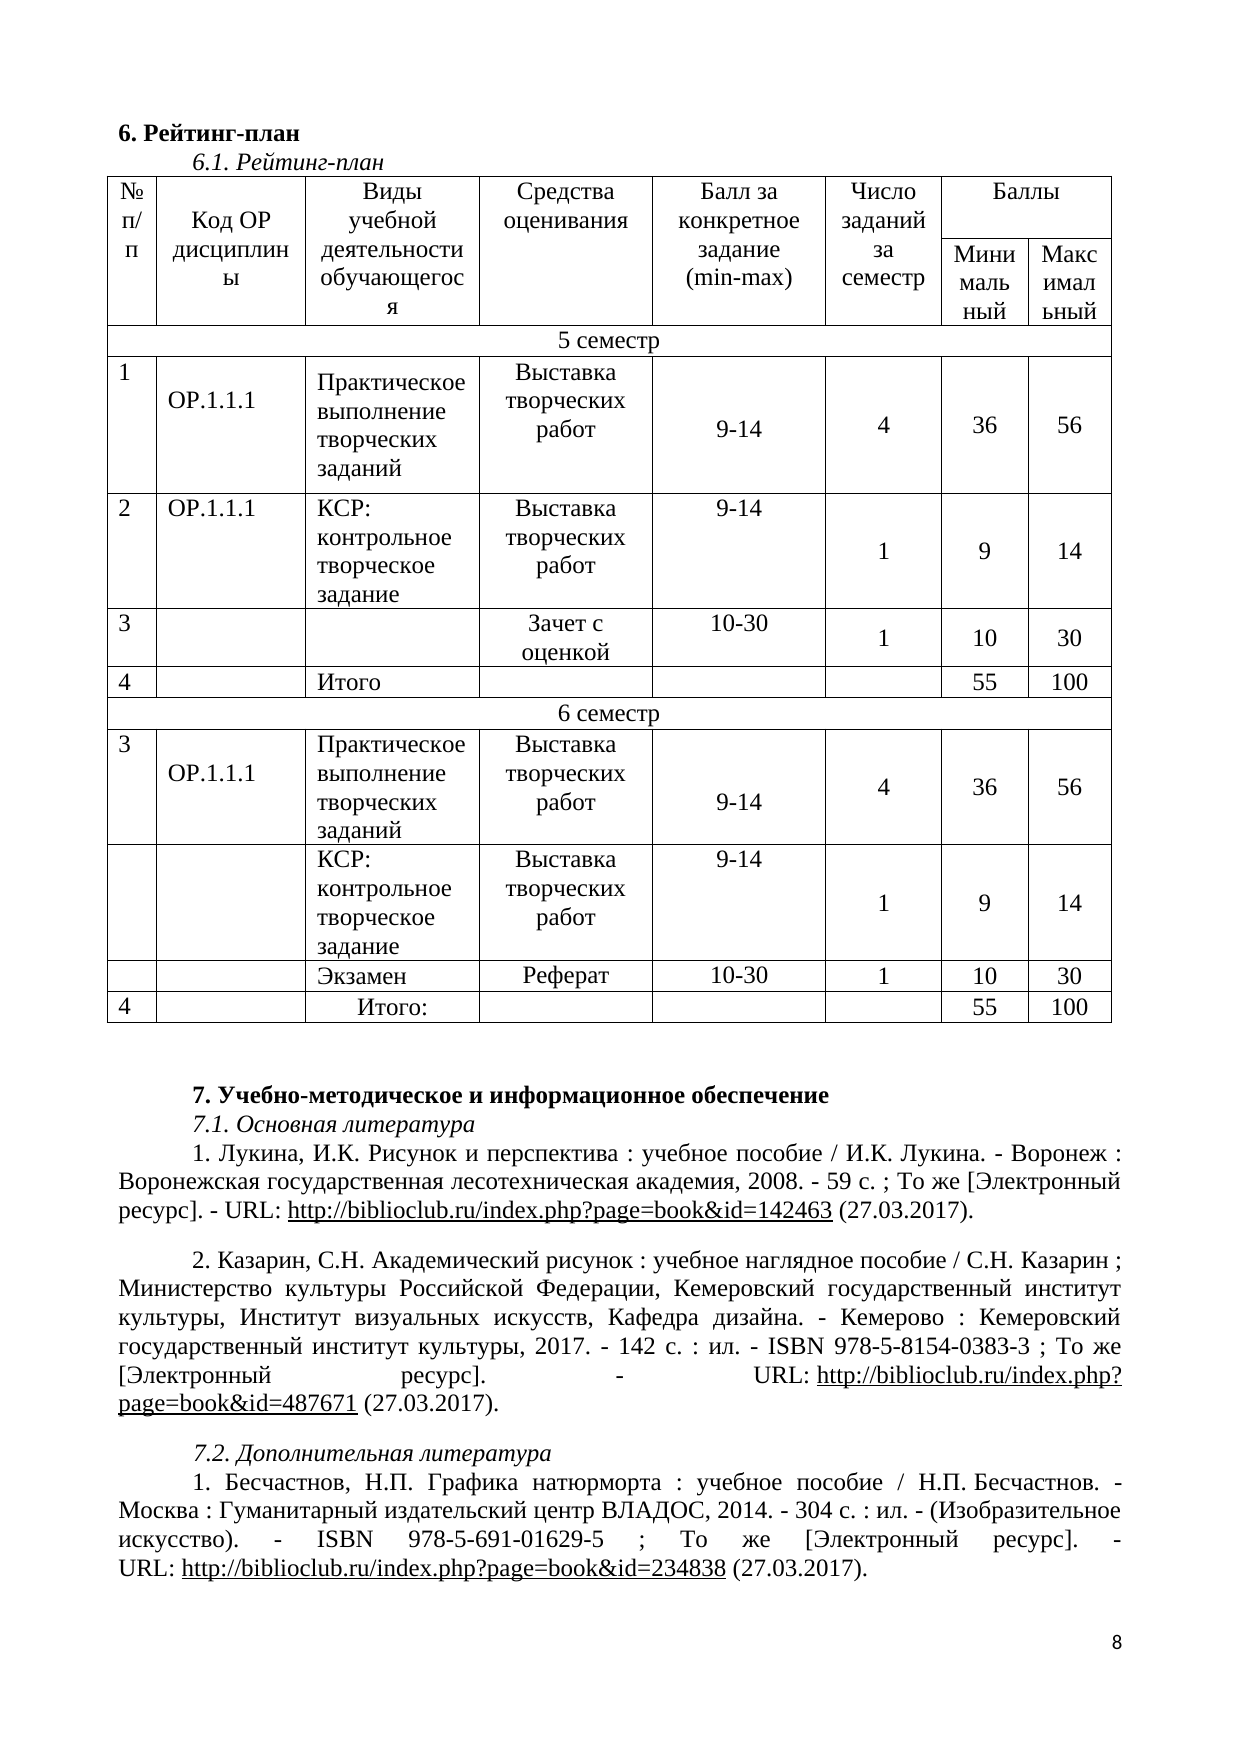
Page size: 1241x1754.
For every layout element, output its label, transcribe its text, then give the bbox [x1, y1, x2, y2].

table_header Код ОР дисциплины [157, 177, 305, 325]
table_cell Минимальный [942, 239, 1028, 325]
table_cell [108, 961, 156, 991]
text 7.1. Основная литература [118, 1109, 1122, 1138]
table_cell 14 [1029, 845, 1111, 959]
table_cell ОР.1.1.1 [157, 494, 305, 608]
table_cell 4 [826, 357, 941, 492]
table_cell [157, 609, 305, 666]
table_cell 100 [1029, 667, 1111, 697]
table_cell 10 [942, 609, 1028, 666]
table_cell 9 [942, 494, 1028, 608]
table_cell 10-30 [653, 609, 825, 666]
table_cell Практическое выполнение творческих заданий [306, 357, 479, 492]
table_cell 30 [1029, 961, 1111, 991]
table_cell [653, 992, 825, 1022]
table_cell 6 семестр [108, 698, 1111, 728]
table_cell Итого: [306, 992, 479, 1022]
table_cell 1 [108, 357, 156, 492]
text 7.2. Дополнительная литература [118, 1438, 1122, 1467]
table_cell Выставка творческих работ [480, 845, 652, 959]
table_header Число заданий за семестр [826, 177, 941, 325]
table_cell [157, 992, 305, 1022]
table_cell 14 [1029, 494, 1111, 608]
table_cell 1 [826, 961, 941, 991]
table_cell [157, 845, 305, 959]
text 6.1. Рейтинг-план [118, 147, 1122, 176]
table_cell 30 [1029, 609, 1111, 666]
table_cell 4 [826, 730, 941, 844]
table_cell [653, 667, 825, 697]
table_cell 1 [826, 609, 941, 666]
table_cell 9-14 [653, 494, 825, 608]
table_cell КСР: контрольное творческое задание [306, 494, 479, 608]
table_cell 5 семестр [108, 326, 1111, 356]
table_cell 55 [942, 667, 1028, 697]
table_cell 55 [942, 992, 1028, 1022]
table_cell Экзамен [306, 961, 479, 991]
table_cell Практическое выполнение творческих заданий [306, 730, 479, 844]
table_cell 4 [108, 992, 156, 1022]
table_cell 9-14 [653, 845, 825, 959]
text 1. Бесчастнов, Н.П. Графика натюрморта : учебное пособие / Н.П. Бесчастнов. - Москва : Гуманитарный издательский центр ВЛАДОС, 2014. - 304 с. : ил. - (Изобразительное искусство). - ISBN 978-5-691-01629-5 ; То же [Электронный ресурс]. - URL: http://biblioclub.ru/index.php?page=book&id=234838 (27.03.2017). [118, 1467, 1122, 1582]
table_cell Выставка творческих работ [480, 730, 652, 844]
text 6. Рейтинг-план [118, 118, 1122, 147]
table_cell 100 [1029, 992, 1111, 1022]
table_cell 56 [1029, 357, 1111, 492]
table_cell 3 [108, 730, 156, 844]
table_cell [108, 845, 156, 959]
table_header Виды учебной деятельности обучающегося [306, 177, 479, 325]
table_cell 4 [108, 667, 156, 697]
table_cell [480, 667, 652, 697]
table_cell Зачет с оценкой [480, 609, 652, 666]
table_cell ОР.1.1.1 [157, 357, 305, 492]
table_cell 56 [1029, 730, 1111, 844]
table_cell [306, 609, 479, 666]
table_cell Выставка творческих работ [480, 494, 652, 608]
table_cell Реферат [480, 961, 652, 991]
table_cell Итого [306, 667, 479, 697]
table_cell [157, 961, 305, 991]
table_header Баллы [942, 177, 1111, 238]
table_cell 36 [942, 357, 1028, 492]
text 7. Учебно-методическое и информационное обеспечение [118, 1080, 1122, 1109]
table_cell [826, 667, 941, 697]
table_cell ОР.1.1.1 [157, 730, 305, 844]
table_header № п/п [108, 177, 156, 325]
table_header Балл за конкретное задание (min-max) [653, 177, 825, 325]
table_cell 3 [108, 609, 156, 666]
table_cell 2 [108, 494, 156, 608]
text 1. Лукина, И.К. Рисунок и перспектива : учебное пособие / И.К. Лукина. - Воронеж : Воронежская государственная лесотехническая академия, 2008. - 59 с. ; То же [Электронный ресурс]. - URL: http://biblioclub.ru/index.php?page=book&id=142463 (27.03.2017). [118, 1138, 1122, 1224]
table_cell Выставка творческих работ [480, 357, 652, 492]
table_cell 9-14 [653, 730, 825, 844]
table_cell 10 [942, 961, 1028, 991]
table_cell [480, 992, 652, 1022]
table_header Средства оценивания [480, 177, 652, 325]
table_cell [157, 667, 305, 697]
table_cell [826, 992, 941, 1022]
table_cell 36 [942, 730, 1028, 844]
table_cell 10-30 [653, 961, 825, 991]
text 2. Казарин, С.Н. Академический рисунок : учебное наглядное пособие / С.Н. Казарин ; Министерство культуры Российской Федерации, Кемеровский государственный институт культуры, Институт визуальных искусств, Кафедра дизайна. - Кемерово : Кемеровский государственный институт культуры, 2017. - 142 с. : ил. - ISBN 978-5-8154-0383-3 ; То же [Электронный ресурс]. - URL: http://biblioclub.ru/index.php?page=book&id=487671 (27.03.2017). [118, 1245, 1122, 1417]
table_cell Максимальный [1029, 239, 1111, 325]
table_cell 9 [942, 845, 1028, 959]
table_cell 9-14 [653, 357, 825, 492]
table_cell 1 [826, 845, 941, 959]
table_cell КСР: контрольное творческое задание [306, 845, 479, 959]
table_cell 1 [826, 494, 941, 608]
